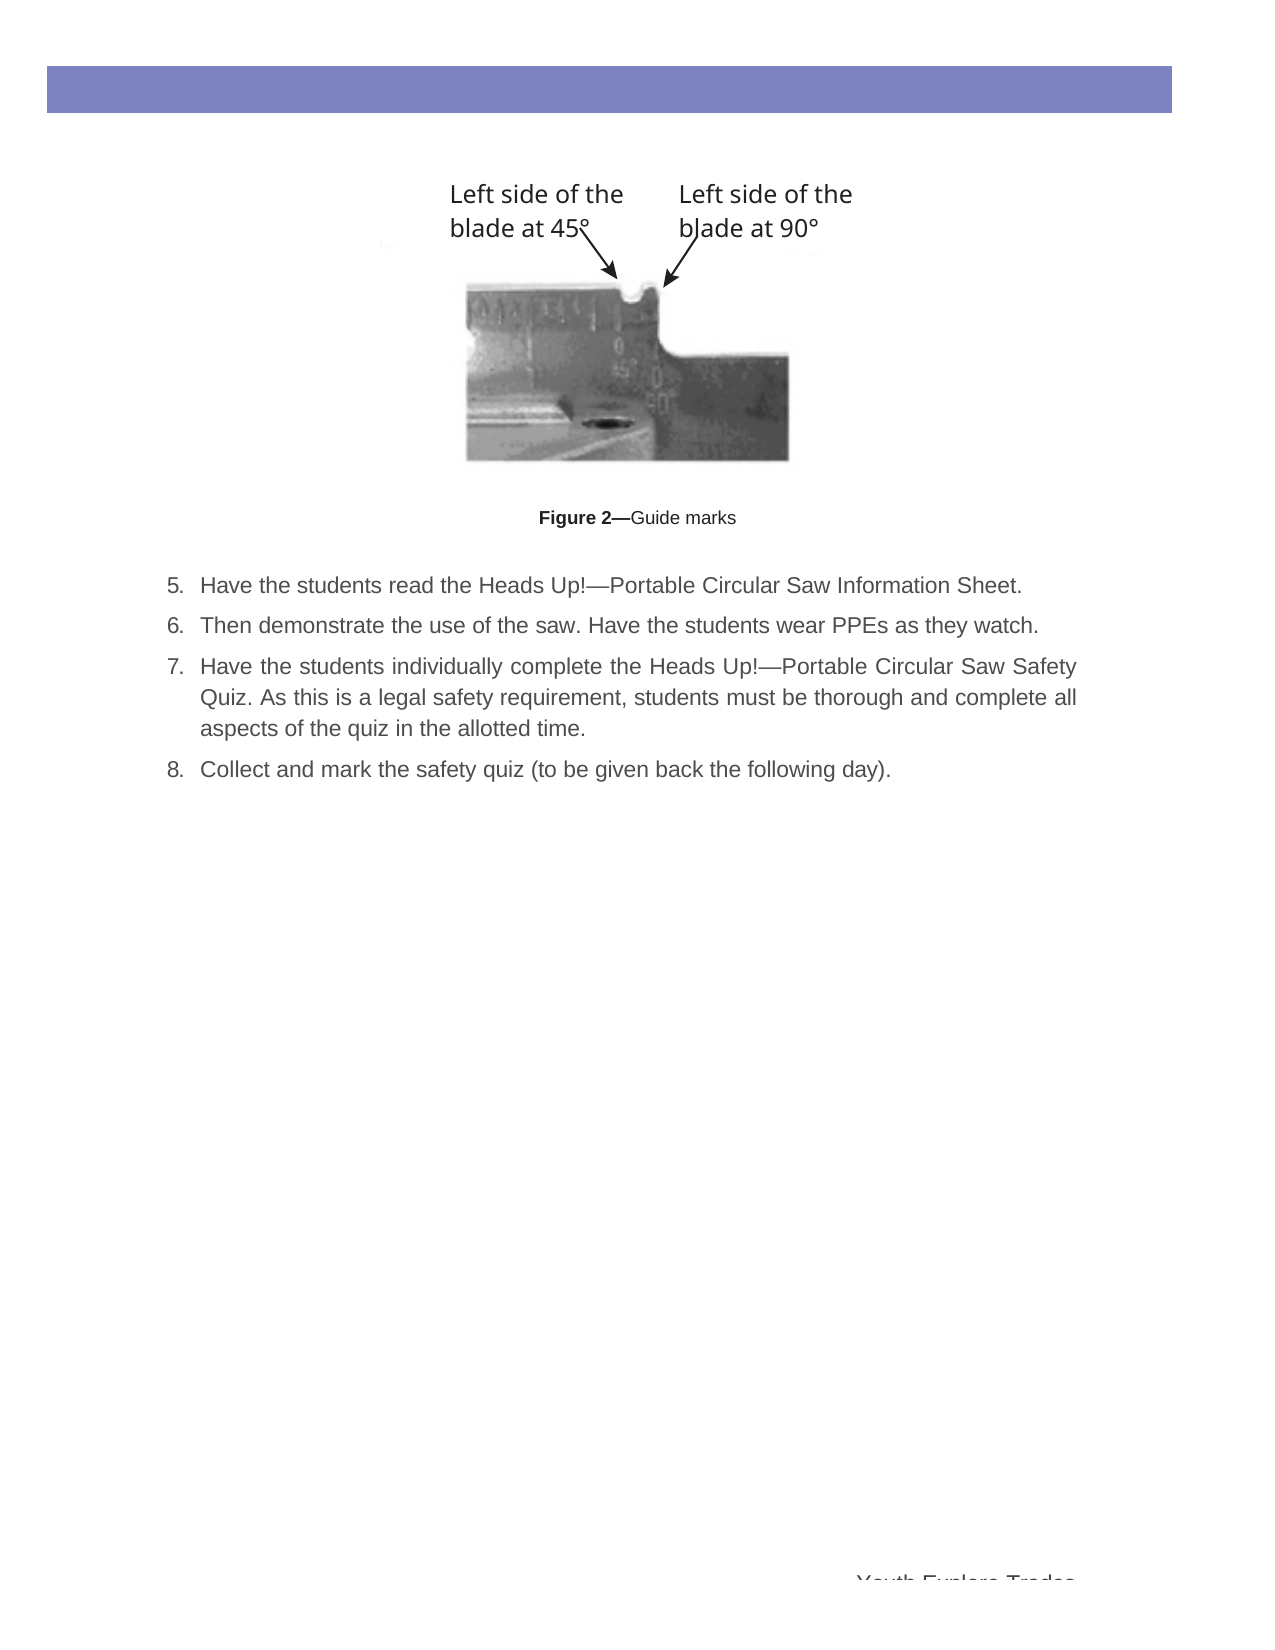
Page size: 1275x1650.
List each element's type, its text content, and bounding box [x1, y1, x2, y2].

text Figure 2—Guide marks [92, 507, 1183, 528]
picture [523, 191, 530, 201]
list Have the students individually complete the Heads Up!—Portable Circular Saw Safety Quiz. As this is a legal safety requirement, students must be thorough and complete all aspects of the quiz in the allotted time. [167, 653, 1077, 741]
list Have the students read the Heads Up!—Portable Circular Saw Information Sheet. [167, 572, 1183, 598]
list Collect and mark the safety quiz (to be given back the following day). [167, 756, 1183, 782]
picture [364, 189, 948, 474]
picture [752, 191, 759, 201]
list Then demonstrate the use of the saw. Have the students wear PPEs as they watch. [167, 612, 1183, 639]
picture [788, 191, 795, 201]
picture [559, 191, 566, 201]
